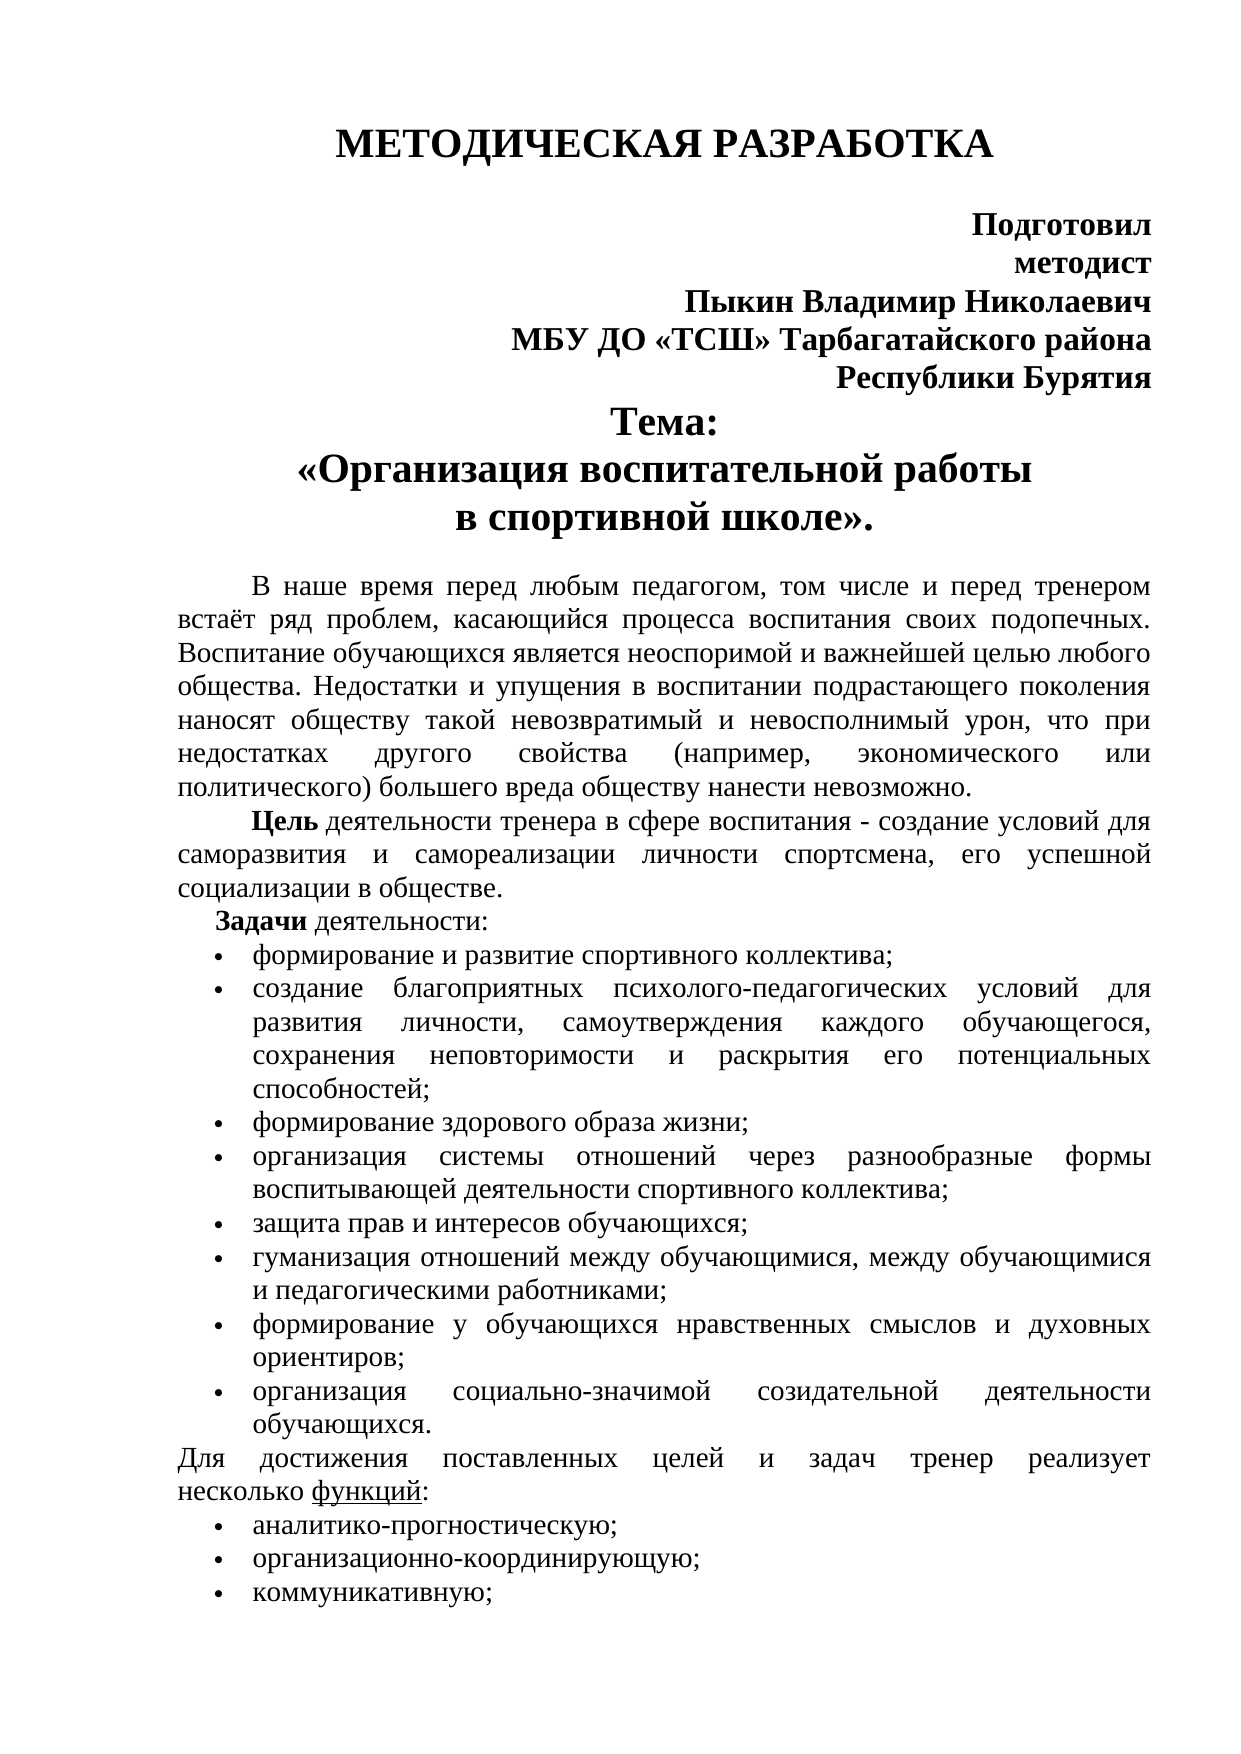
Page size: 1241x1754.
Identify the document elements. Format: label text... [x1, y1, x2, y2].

list формирование у обучающихся нравственных смыслов и духовных ориентиров; [215, 1306, 1152, 1373]
list аналитико-прогностическую; [215, 1507, 1152, 1541]
list создание благоприятных психолого-педагогических условий для развития личности, самоутверждения каждого обучающегося, сохранения неповторимости и раскрытия его потенциальных способностей; [215, 970, 1152, 1104]
text Задачи деятельности: [177, 903, 1152, 937]
text В наше время перед любым педагогом, том числе и перед тренером встаёт ряд проблем, касающийся процесса воспитания своих подопечных. Воспитание обучающихся является неоспоримой и важнейшей целью любого общества. Недостатки и упущения в воспитании подрастающего поколения наносят обществу такой невозвратимый и невосполнимый урон, что при недостатках другого свойства (например, экономического или политического) большего вреда обществу нанести невозможно. [177, 568, 1152, 803]
list гуманизация отношений между обучающимися, между обучающимися и педагогическими работниками; [215, 1239, 1152, 1306]
text Республики Бурятия [177, 358, 1152, 396]
text Цель деятельности тренера в сфере воспитания - создание условий для саморазвития и самореализации личности спортсмена, его успешной социализации в обществе. [177, 803, 1152, 903]
text «Организация воспитательной работы [177, 444, 1152, 492]
list организационно-координирующую; [215, 1541, 1152, 1574]
text МЕТОДИЧЕСКАЯ РАЗРАБОТКА [177, 118, 1152, 166]
list защита прав и интересов обучающихся; [215, 1205, 1152, 1239]
list организация системы отношений через разнообразные формы воспитывающей деятельности спортивного коллектива; [215, 1138, 1152, 1205]
list формирование и развитие спортивного коллектива; [215, 937, 1152, 970]
text Подготовил [177, 204, 1152, 243]
text МБУ ДО «ТСШ» Тарбагатайского района [177, 319, 1152, 358]
list коммуникативную; [215, 1574, 1152, 1608]
text методист [177, 243, 1152, 281]
text Для достижения поставленных целей и задач тренер реализует несколько функций: [177, 1440, 1152, 1507]
text Тема: [177, 396, 1152, 444]
text Пыкин Владимир Николаевич [177, 281, 1152, 319]
list формирование здорового образа жизни; [215, 1104, 1152, 1138]
text в спортивной школе». [177, 492, 1152, 540]
list организация социально-значимой созидательной деятельности обучающихся. [215, 1373, 1152, 1440]
